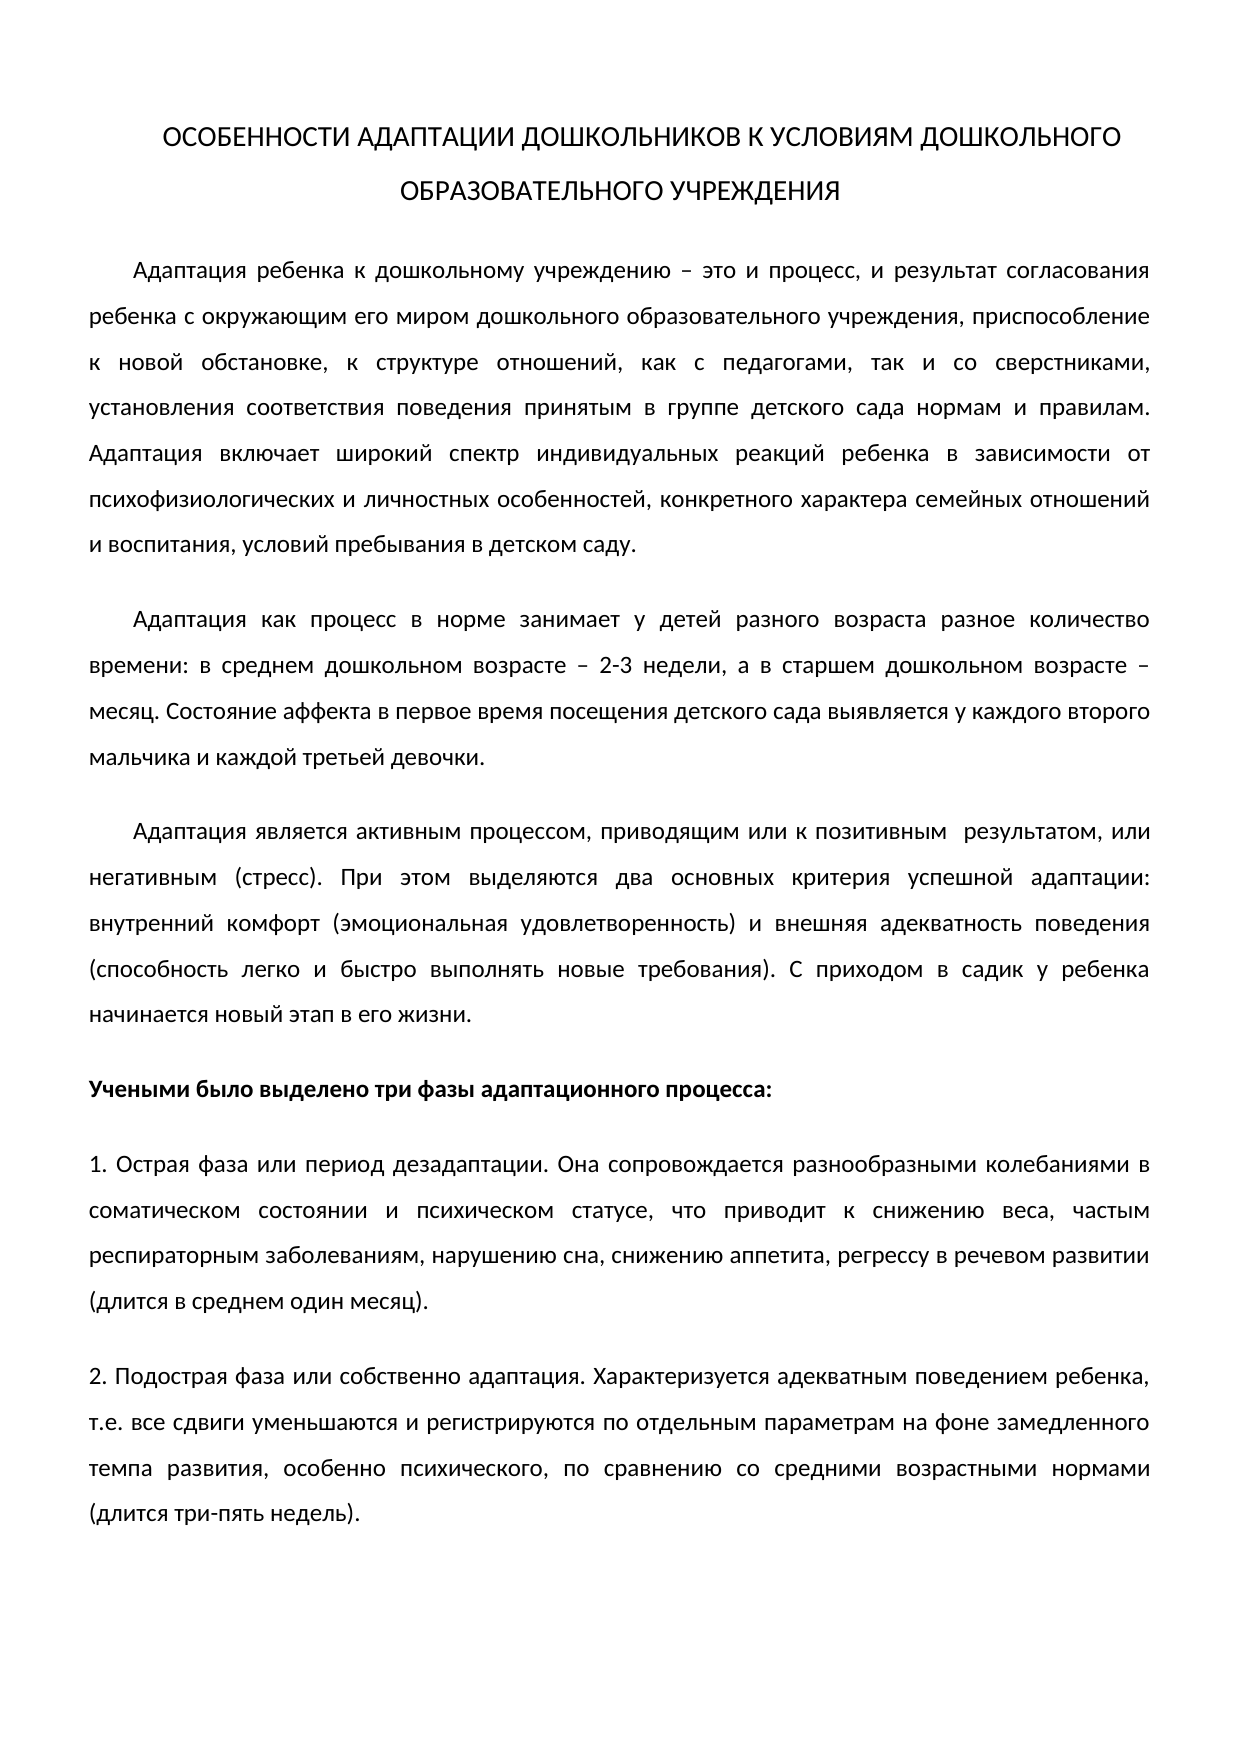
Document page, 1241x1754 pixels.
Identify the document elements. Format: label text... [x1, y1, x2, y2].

text ОСОБЕННОСТИ АДАПТАЦИИ ДОШКОЛЬНИКОВ К УСЛОВИЯМ ДОШКОЛЬНОГО ОБРАЗОВАТЕЛЬНОГО УЧРЕЖДЕНИЯ [88, 118, 1152, 207]
text Адаптация как процесс в норме занимает у детей разного возраста разное количество времени: в среднем дошкольном возрасте – 2-3 недели, а в старшем дошкольном возрасте – месяц. Состояние аффекта в первое время посещения детского сада выявляется у каждого второго мальчика и каждой третьей девочки. [88, 603, 1152, 771]
text 1. Острая фаза или период дезадаптации. Она сопровождается разнообразными колебаниями в соматическом состоянии и психическом статусе, что приводит к снижению веса, частым респираторным заболеваниям, нарушению сна, снижению аппетита, регрессу в речевом развитии (длится в среднем один месяц). [88, 1148, 1152, 1316]
text Адаптация является активным процессом, приводящим или к позитивным результатом, или негативным (стресс). При этом выделяются два основных критерия успешной адаптации: внутренний комфорт (эмоциональная удовлетворенность) и внешняя адекватность поведения (способность легко и быстро выполнять новые требования). С приходом в садик у ребенка начинается новый этап в его жизни. [88, 816, 1152, 1029]
text 2. Подострая фаза или собственно адаптация. Характеризуется адекватным поведением ребенка, т.е. все сдвиги уменьшаются и регистрируются по отдельным параметрам на фоне замедленного темпа развития, особенно психического, по сравнению со средними возрастными нормами (длится три-пять недель). [88, 1360, 1152, 1528]
text Адаптация ребенка к дошкольному учреждению – это и процесс, и результат согласования ребенка с окружающим его миром дошкольного образовательного учреждения, приспособление к новой обстановке, к структуре отношений, как с педагогами, так и со сверстниками, установления соответствия поведения принятым в группе детского сада нормам и правилам. Адаптация включает широкий спектр индивидуальных реакций ребенка в зависимости от психофизиологических и личностных особенностей, конкретного характера семейных отношений и воспитания, условий пребывания в детском саду. [88, 254, 1152, 559]
text Учеными было выделено три фазы адаптационного процесса: [88, 1073, 1152, 1104]
